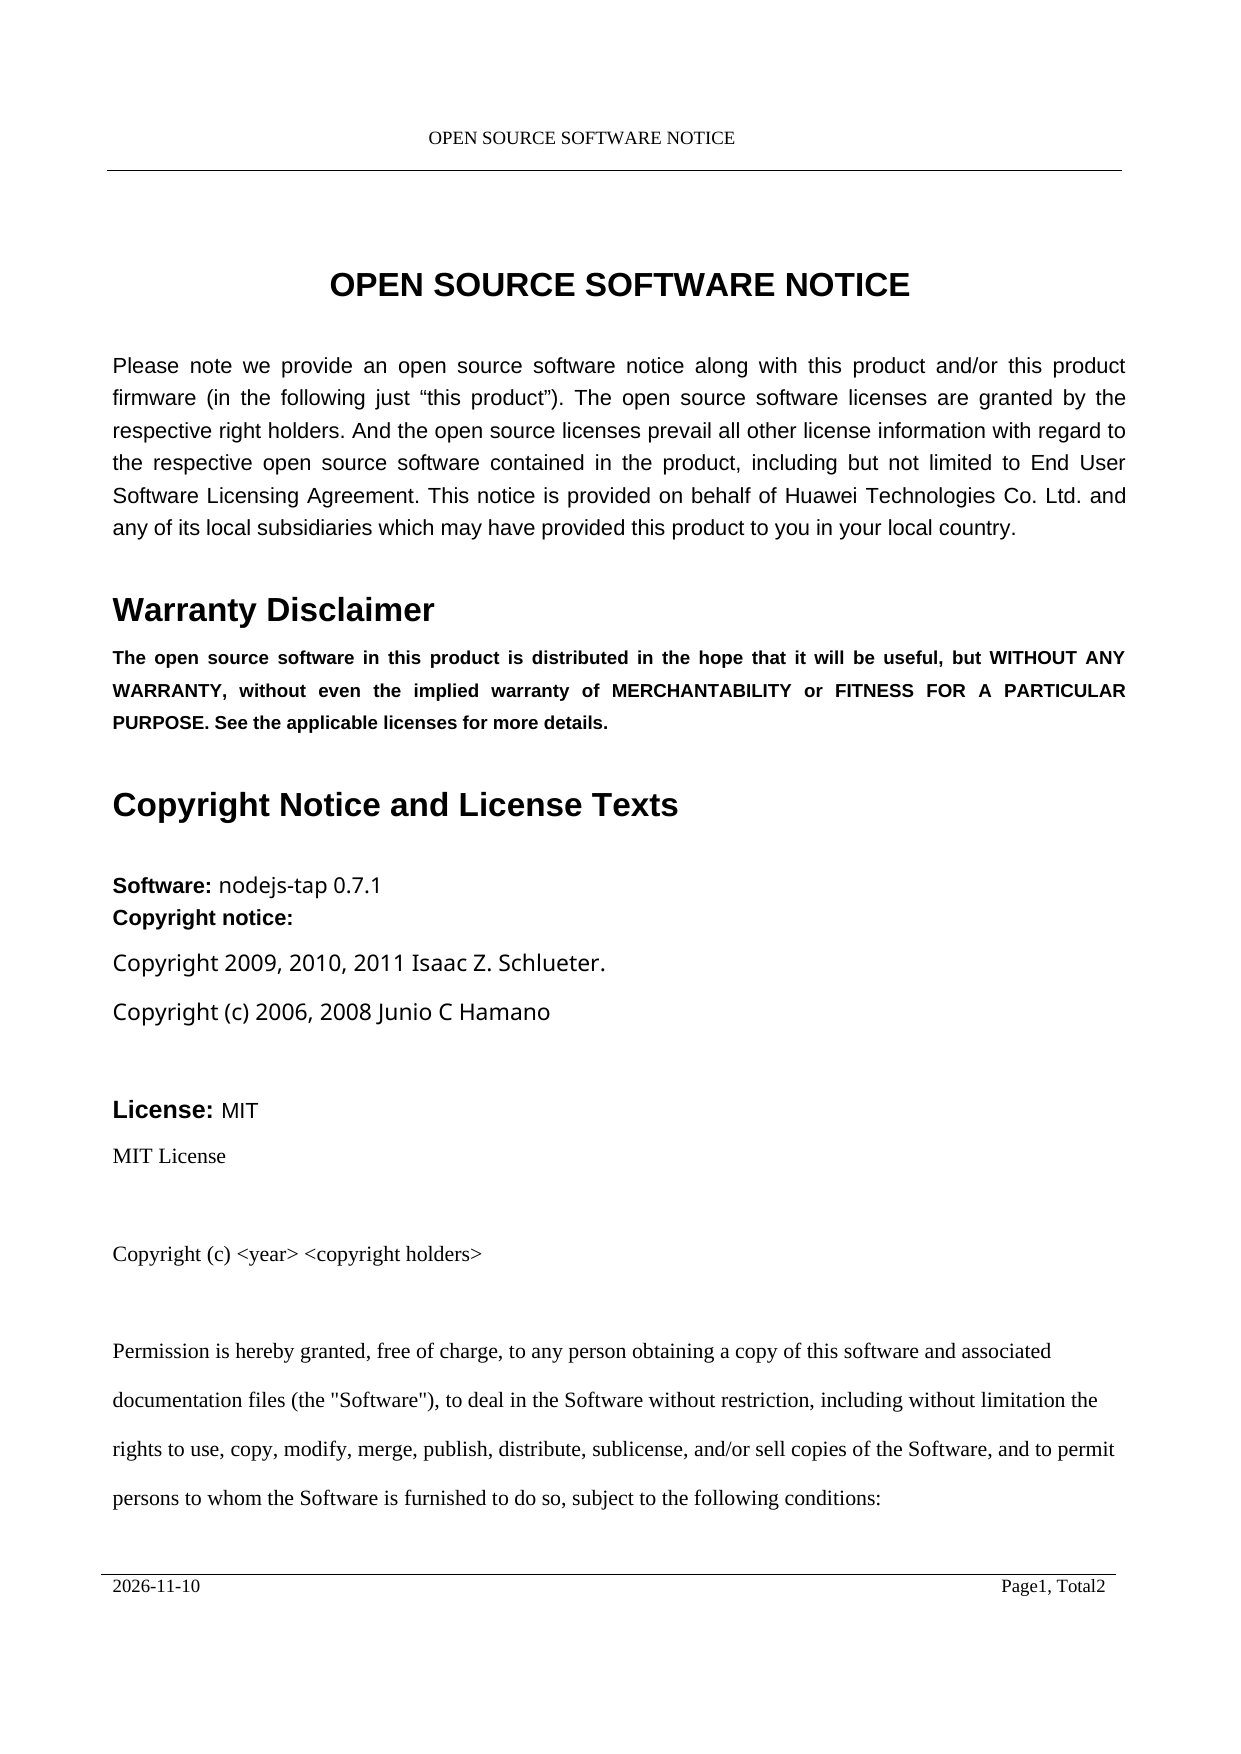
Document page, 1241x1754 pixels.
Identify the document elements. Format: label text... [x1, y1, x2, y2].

text License: MIT [112, 1093, 1128, 1125]
text OPEN SOURCE SOFTWARE NOTICE [112, 251, 1128, 316]
text Copyright notice: [112, 901, 1128, 934]
text Software: nodejs-tap 0.7.1 [112, 869, 1128, 901]
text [112, 1140, 1128, 1513]
text Please note we provide an open source software notice along with this product and/or this product firmware (in the following just “this product”). The open source software licenses are granted by the respective right holders. And the open source licenses prevail all other license information with regard to the respective open source software contained in the product, including but not limited to End User Software Licensing Agreement. This notice is provided on behalf of Huawei Technologies Co. Ltd. and any of its local subsidiaries which may have provided this product to you in your local country. [112, 349, 1128, 544]
text The open source software in this product is distributed in the hope that it will be useful, but WITHOUT ANY WARRANTY, without even the implied warranty of MERCHANTABILITY or FITNESS FOR A PARTICULAR PURPOSE. See the applicable licenses for more details. [112, 641, 1128, 739]
text Warranty Disclaimer [112, 576, 1128, 641]
text Copyright Notice and License Texts [112, 771, 1128, 836]
text Copyright 2009, 2010, 2011 Isaac Z. Schlueter. Copyright (c) 2006, 2008 Junio C Hamano [112, 947, 1128, 1077]
